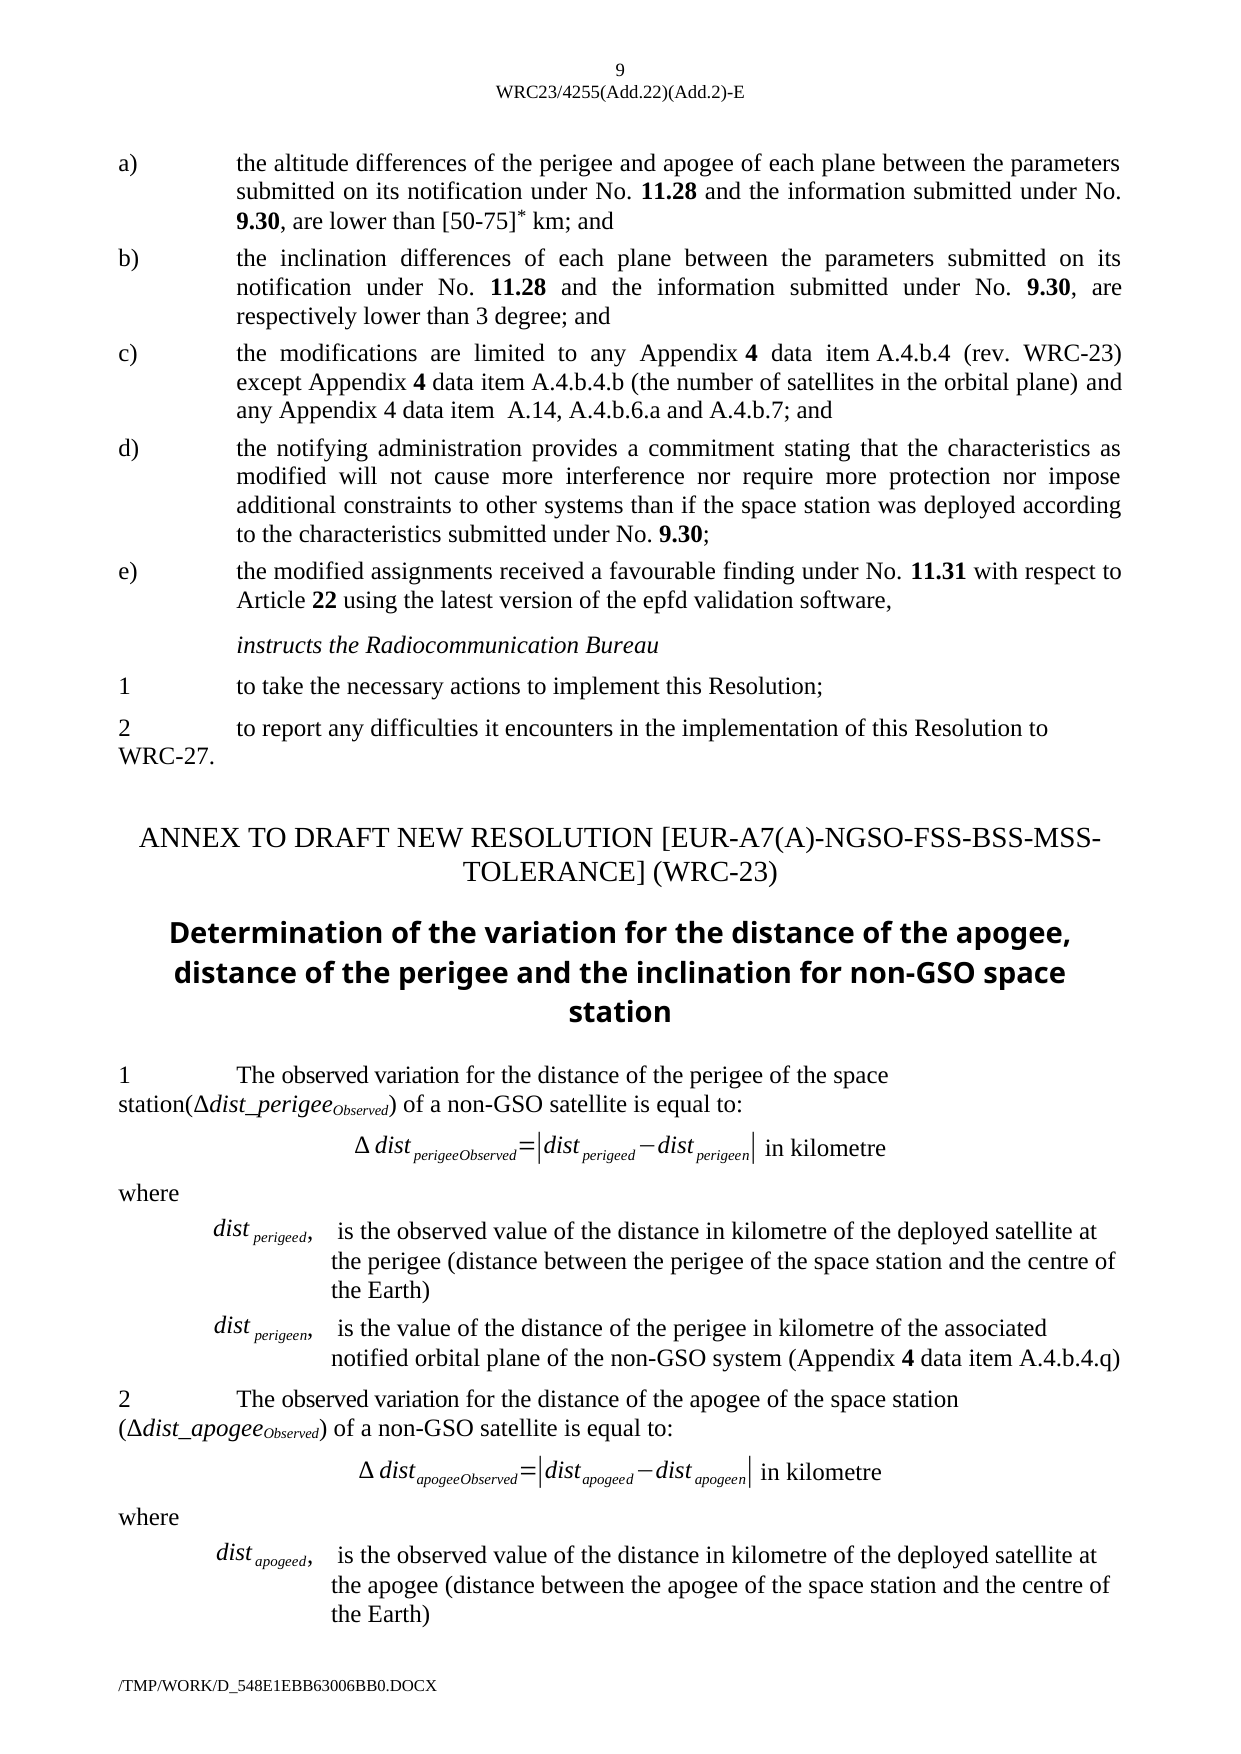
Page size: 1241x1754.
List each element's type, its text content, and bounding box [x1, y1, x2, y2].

text instructs the Radiocommunication Bureau [236, 630, 1122, 659]
text 2 The observed variation for the distance of the apogee of the space station (Δdist_apogeeObserved) of a non-GSO satellite is equal to: [118, 1384, 1122, 1442]
text Annex to Draft New Resolution [EUR-A7(A)-NGSO-FSS-BSS-MSS-Tolerance] (WRC-23) [118, 820, 1122, 887]
text where [118, 1502, 1122, 1530]
text , is the observed value of the distance in kilometre of the deployed satellite at the perigee (distance between the perigee of the space station and the centre of the Earth) [118, 1215, 1122, 1303]
text where [118, 1178, 1122, 1206]
text d) the notifying administration provides a commitment stating that the characteristics as modified will not cause more interference nor require more protection nor impose additional constraints to other systems than if the space station was deployed according to the characteristics submitted under No. 9.30; [118, 433, 1122, 548]
title Determination of the variation for the distance of the apogee, distance of the perigee and the inclination for non-GSO space station [118, 912, 1122, 1031]
text a) the altitude differences of the perigee and apogee of each plane between the parameters submitted on its notification under No. 11.28 and the information submitted under No. 9.30, are lower than [50-75]* km; and [118, 148, 1122, 235]
text 1 to take the necessary actions to implement this Resolution; [118, 671, 1122, 700]
text e) the modified assignments received a favourable finding under No. 11.31 with respect to Article 22 using the latest version of the epfd validation software, [118, 556, 1122, 613]
text , is the observed value of the distance in kilometre of the deployed satellite at the apogee (distance between the apogee of the space station and the centre of the Earth) [118, 1539, 1122, 1627]
text in kilometre [118, 1454, 1122, 1489]
text in kilometre [118, 1131, 1122, 1165]
text , is the value of the distance of the perigee in kilometre of the associated notified orbital plane of the non-GSO system (Appendix 4 data item A.4.b.4.q) [118, 1312, 1122, 1372]
text b) the inclination differences of each plane between the parameters submitted on its notification under No. 11.28 and the information submitted under No. 9.30, are respectively lower than 3 degree; and [118, 243, 1122, 330]
text 1 The observed variation for the distance of the perigee of the space station(Δdist_perigeeObserved) of a non-GSO satellite is equal to: [118, 1061, 1122, 1118]
text c) the modifications are limited to any Appendix 4 data item A.4.b.4 (rev. WRC-23) except Appendix 4 data item A.4.b.4.b (the number of satellites in the orbital plane) and any Appendix 4 data item A.14, A.4.b.6.a and A.4.b.7; and [118, 338, 1122, 424]
text 2 to report any difficulties it encounters in the implementation of this Resolution to WRC-27. [118, 713, 1122, 770]
